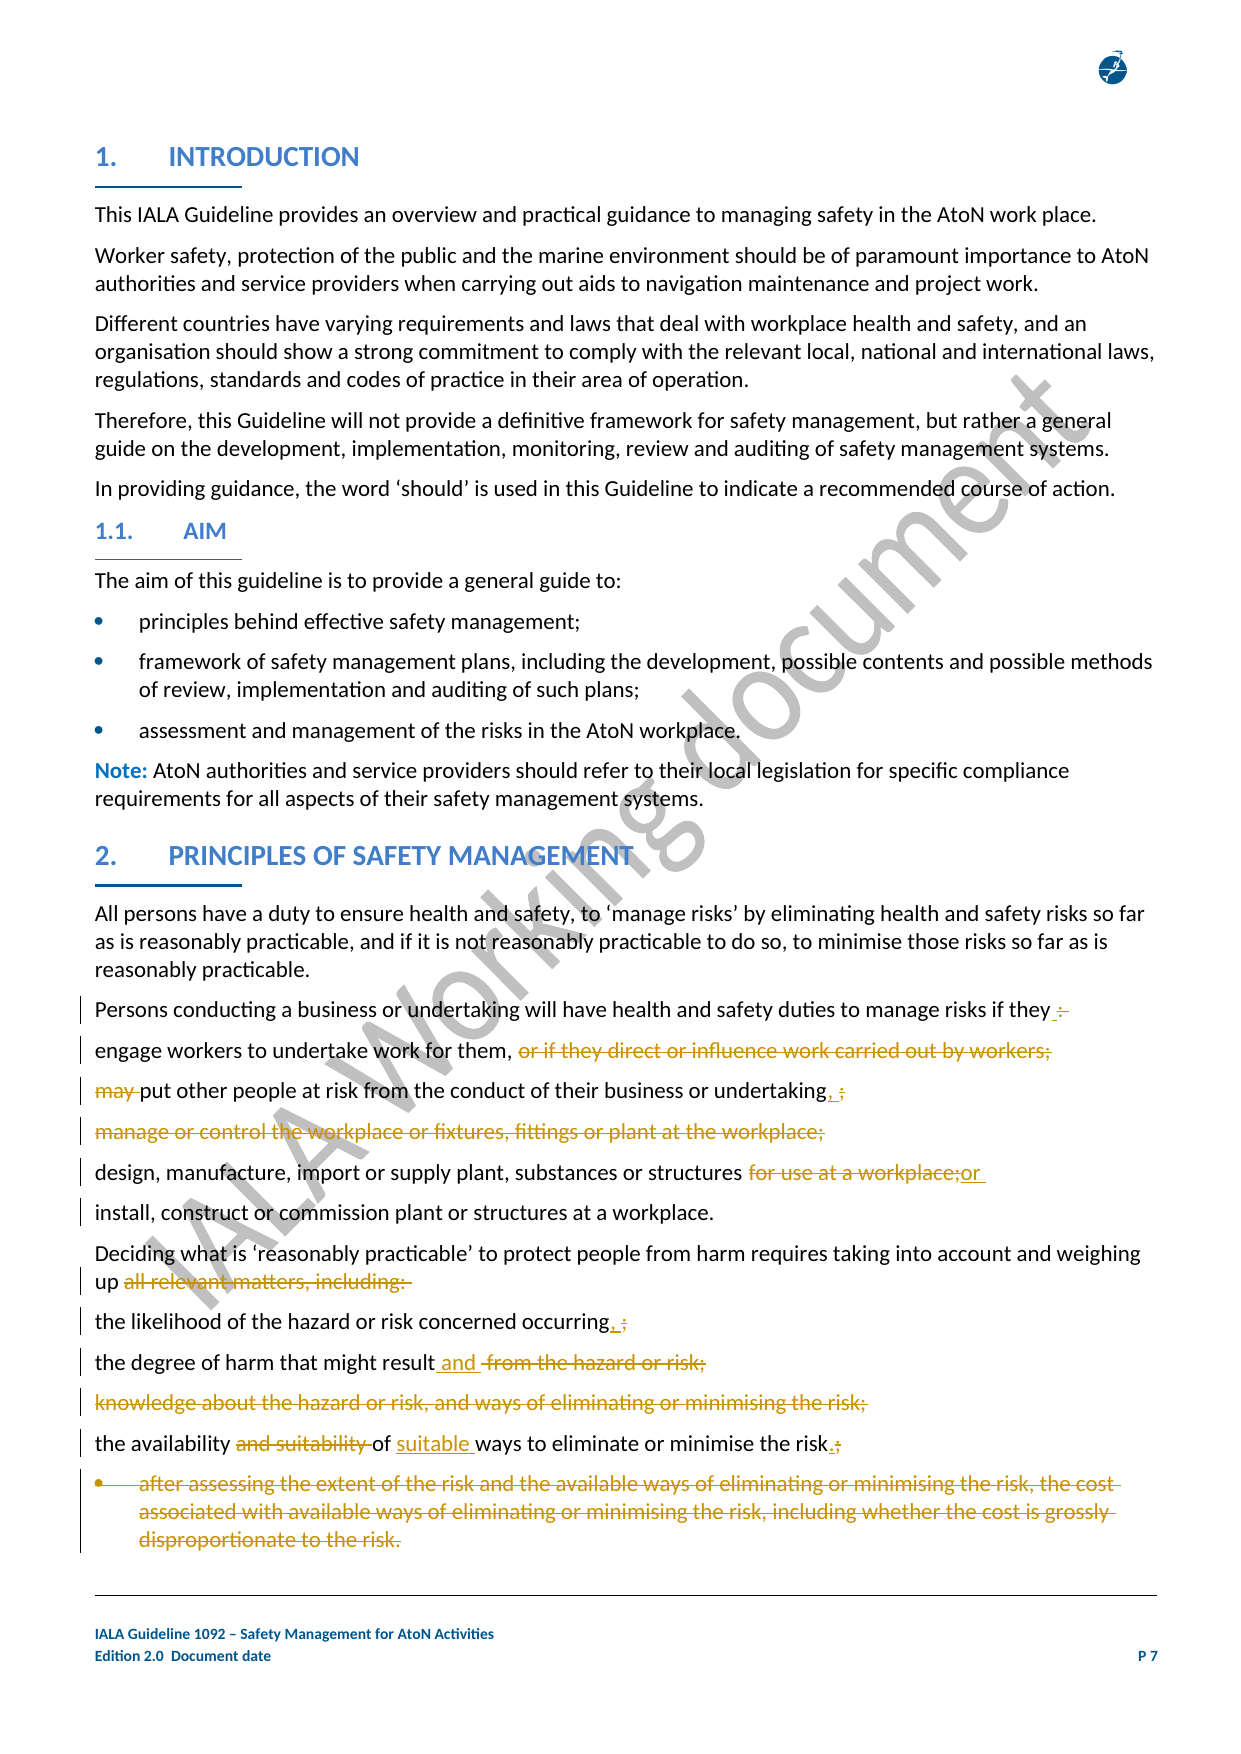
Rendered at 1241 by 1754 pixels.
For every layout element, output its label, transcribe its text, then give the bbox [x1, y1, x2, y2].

text Different countries have varying requirements and laws that deal with workplace health and safety, and an organisation should show a strong commitment to comply with the relevant local, national and international laws, regulations, standards and codes of practice in their area of operation. [94, 309, 1157, 393]
text the availability of ways to eliminate or minimise the risk [94, 1429, 1157, 1457]
text assessment and management of the risks in the AtoN workplace. [94, 716, 1157, 744]
text This IALA Guideline provides an overview and practical guidance to managing safety in the AtoN work place. [94, 200, 1157, 228]
text the degree of harm that might result [94, 1348, 1157, 1376]
text design, manufacture, import or supply plant, substances or structures [94, 1158, 1157, 1186]
subtitle PRINCIPLES OF SAFETY MANAGEMENT [94, 837, 1157, 873]
text Persons conducting a business or undertaking will have health and safety duties to manage risks if they [94, 996, 1157, 1024]
text All persons have a duty to ensure health and safety, to ‘manage risks’ by eliminating health and safety risks so far as is reasonably practicable, and if it is not reasonably practicable to do so, to minimise those risks so far as is reasonably practicable. [94, 899, 1157, 983]
subtitle INTRODUCTION [94, 138, 1157, 174]
text framework of safety management plans, including the development, possible contents and possible methods of review, implementation and auditing of such plans; [94, 647, 1157, 703]
text Worker safety, protection of the public and the marine environment should be of paramount importance to AtoN authorities and service providers when carrying out aids to navigation maintenance and project work. [94, 241, 1157, 297]
text principles behind effective safety management; [94, 607, 1157, 635]
text Deciding what is ‘reasonably practicable’ to protect people from harm requires taking into account and weighing up [94, 1239, 1157, 1295]
text Therefore, this Guideline will not provide a definitive framework for safety management, but rather a general guide on the development, implementation, monitoring, review and auditing of safety management systems. [94, 406, 1157, 462]
text install, construct or commission plant or structures at a workplace. [94, 1198, 1157, 1226]
text engage workers to undertake work for them, [94, 1036, 1157, 1064]
text the likelihood of the hazard or risk concerned occurring [94, 1307, 1157, 1335]
text The aim of this guideline is to provide a general guide to: [94, 566, 1157, 594]
subtitle Aim [94, 515, 1157, 545]
text In providing guidance, the word ‘should’ is used in this Guideline to indicate a recommended course of action. [94, 474, 1157, 502]
text put other people at risk from the conduct of their business or undertaking [94, 1077, 1157, 1105]
text Note: AtoN authorities and service providers should refer to their local legislation for specific compliance requirements for all aspects of their safety management systems. [94, 756, 1157, 812]
picture [1067, 0, 1186, 119]
